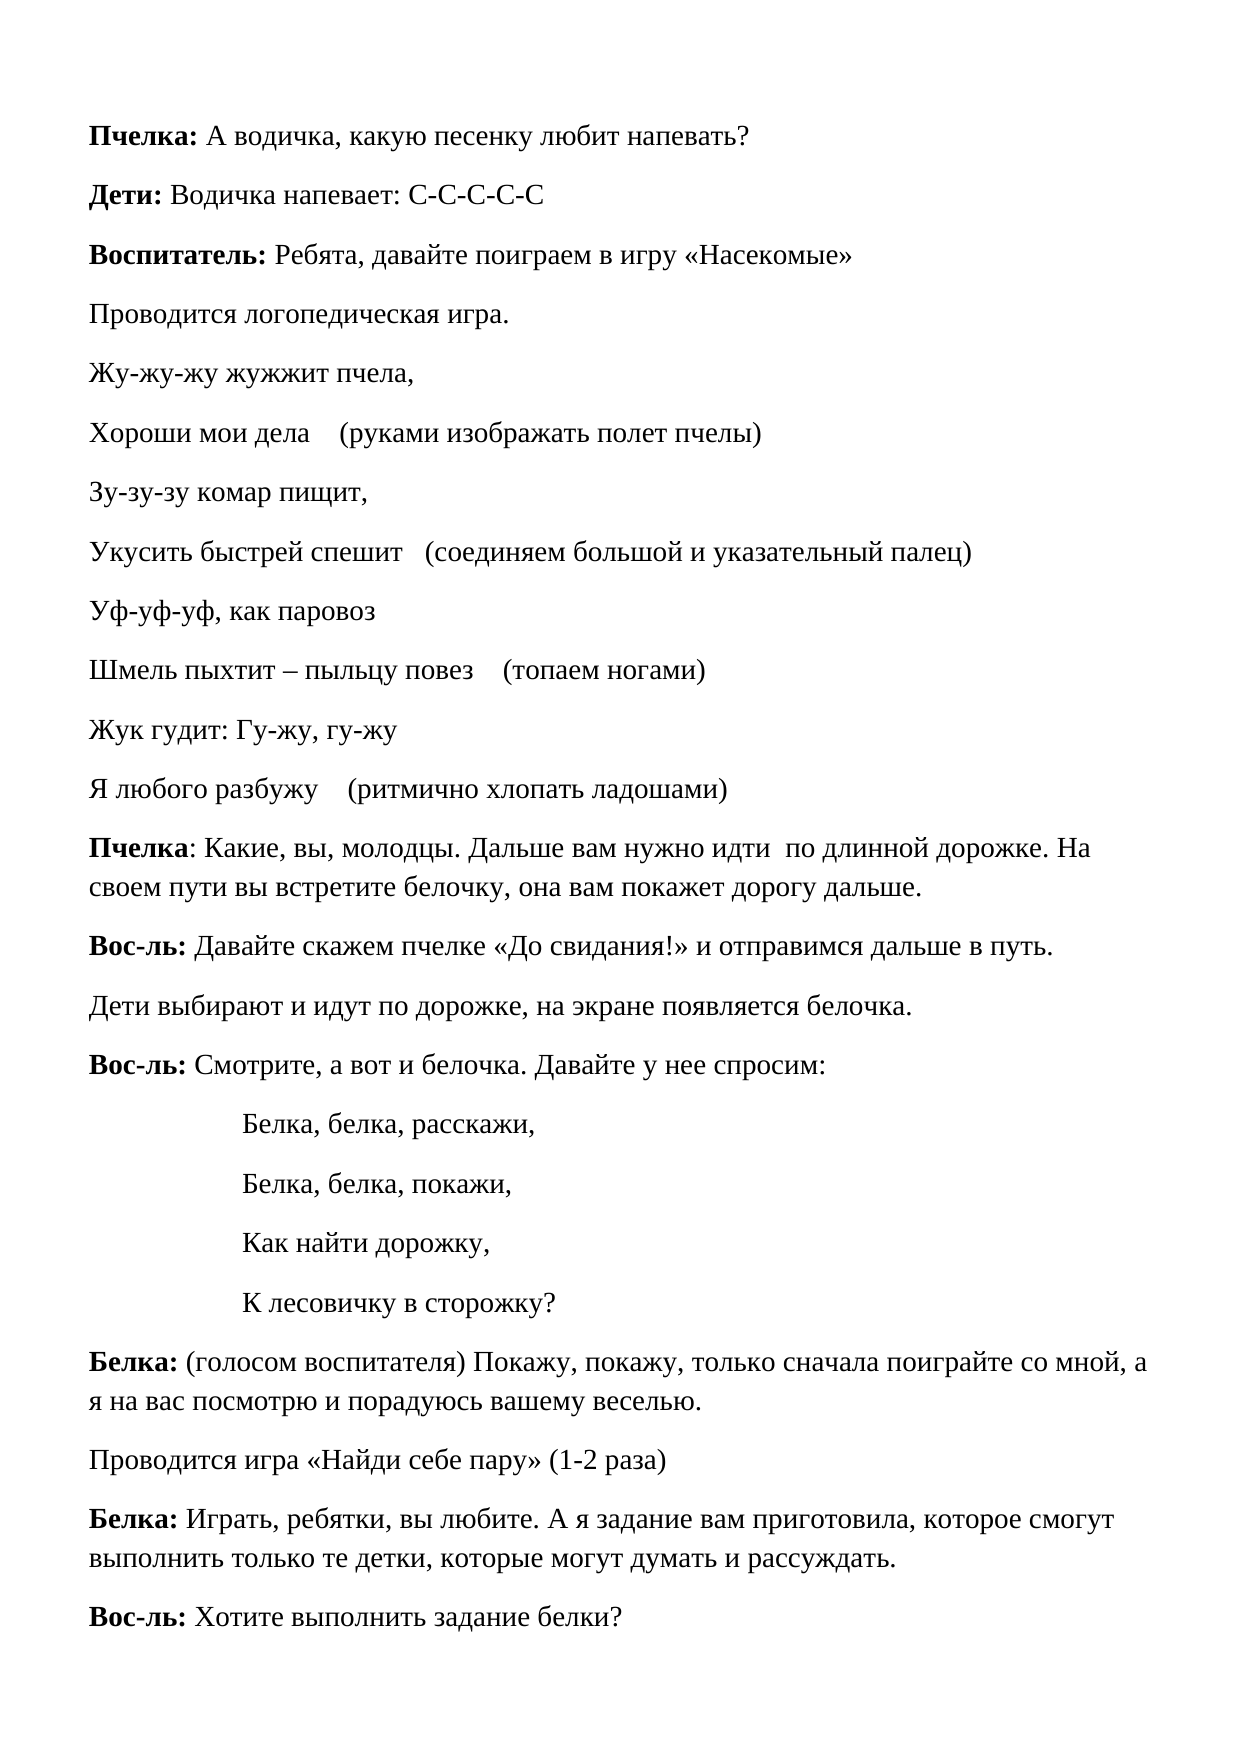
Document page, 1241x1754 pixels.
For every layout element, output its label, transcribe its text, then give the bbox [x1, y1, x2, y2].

text Проводится логопедическая игра. [89, 296, 1152, 330]
text Дети выбирают и идут по дорожке, на экране появляется белочка. [89, 988, 1152, 1021]
text Зу-зу-зу комар пищит, [89, 474, 1152, 508]
text Проводится игра «Найди себе пару» (1-2 раза) [89, 1442, 1152, 1476]
text Пчелка: А водичка, какую песенку любит напевать? [89, 118, 1152, 152]
text Укусить быстрей спешит (соединяем большой и указательный палец) [89, 534, 1152, 567]
text Уф-уф-уф, как паровоз [89, 593, 1152, 627]
text Хороши мои дела (руками изображать полет пчелы) [89, 415, 1152, 448]
text Белка: (голосом воспитателя) Покажу, покажу, только сначала поиграйте со мной, а я на вас посмотрю и порадуюсь вашему веселью. [89, 1344, 1152, 1416]
text Дети: Водичка напевает: С-С-С-С-С [89, 177, 1152, 211]
text Я любого разбужу (ритмично хлопать ладошами) [89, 771, 1152, 805]
text Пчелка: Какие, вы, молодцы. Дальше вам нужно идти по длинной дорожке. На своем пути вы встретите белочку, она вам покажет дорогу дальше. [89, 831, 1152, 903]
text Вос-ль: Смотрите, а вот и белочка. Давайте у нее спросим: [89, 1047, 1152, 1081]
text Белка: Играть, ребятки, вы любите. А я задание вам приготовила, которое смогут выполнить только те детки, которые могут думать и рассуждать. [89, 1501, 1152, 1573]
text Воспитатель: Ребята, давайте поиграем в игру «Насекомые» [89, 237, 1152, 270]
text Белка, белка, покажи, [89, 1166, 1152, 1199]
text Как найти дорожку, [89, 1225, 1152, 1259]
text Вос-ль: Давайте скажем пчелке «До свидания!» и отправимся дальше в путь. [89, 928, 1152, 962]
text Белка, белка, расскажи, [89, 1107, 1152, 1140]
text Вос-ль: Хотите выполнить задание белки? [89, 1599, 1152, 1633]
text К лесовичку в сторожку? [89, 1285, 1152, 1318]
text Шмель пыхтит – пыльцу повез (топаем ногами) [89, 652, 1152, 686]
text Жу-жу-жу жужжит пчела, [89, 356, 1152, 389]
text Жук гудит: Гу-жу, гу-жу [89, 712, 1152, 745]
